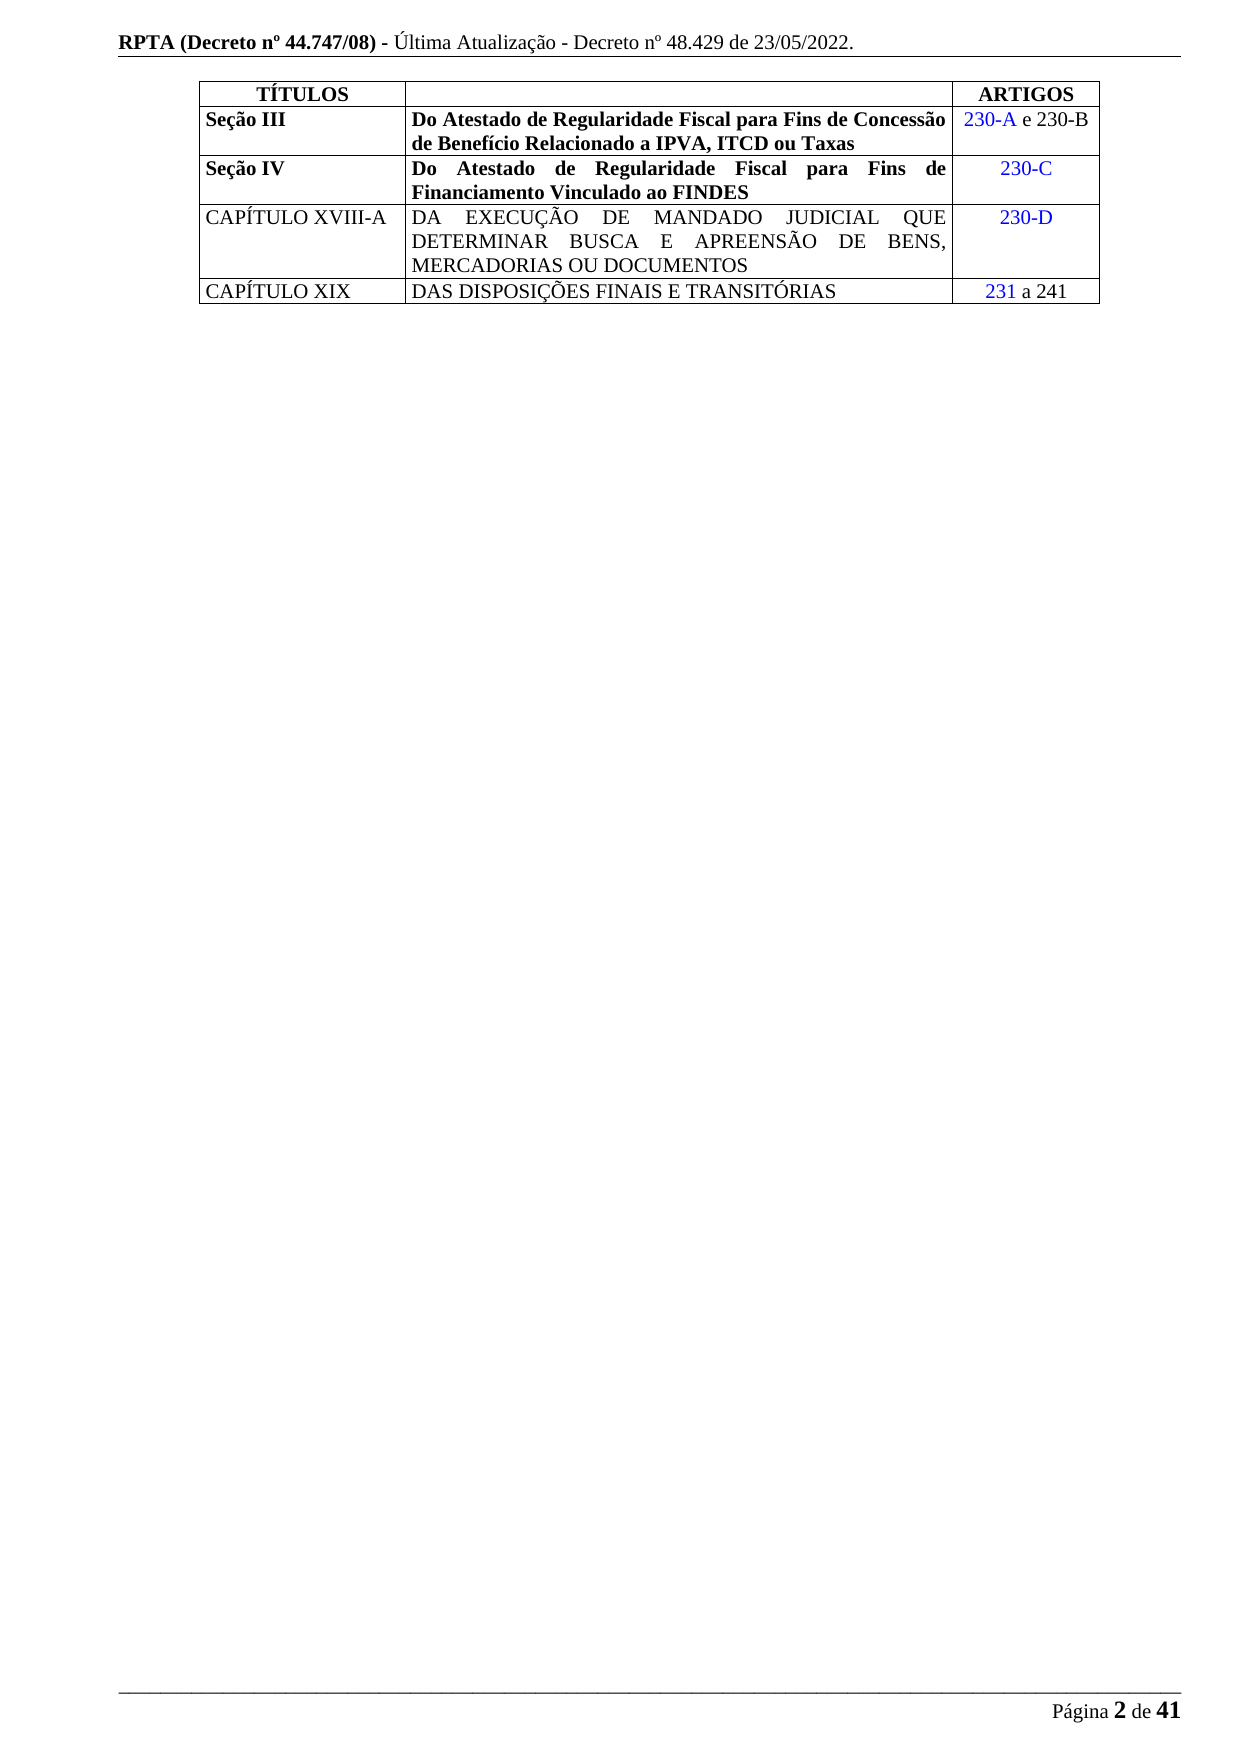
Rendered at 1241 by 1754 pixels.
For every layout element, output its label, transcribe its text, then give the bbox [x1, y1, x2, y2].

table_cell 231 a 241 [953, 279, 1099, 303]
table_cell Do Atestado de Regularidade Fiscal para Fins de Concessão de Benefício Relacionado a IPVA, ITCD ou Taxas [406, 107, 952, 155]
table_cell DAS DISPOSIÇÕES FINAIS E TRANSITÓRIAS [406, 279, 952, 303]
table_cell 230-D [953, 205, 1099, 277]
table_cell CAPÍTULO XIX [200, 279, 405, 303]
table_cell DA EXECUÇÃO DE MANDADO JUDICIAL QUE DETERMINAR BUSCA E APREENSÃO DE BENS, MERCADORIAS OU DOCUMENTOS [406, 205, 952, 277]
table_cell Do Atestado de Regularidade Fiscal para Fins de Financiamento Vinculado ao FINDES [406, 156, 952, 204]
table_header TÍTULOS [200, 82, 405, 106]
table_cell CAPÍTULO XVIII-A [200, 205, 405, 277]
table_cell Seção III [200, 107, 405, 155]
table_cell 230-A e 230-B [953, 107, 1099, 155]
table_header [406, 82, 952, 106]
table_header ARTIGOS [953, 82, 1099, 106]
table_cell 230-C [953, 156, 1099, 204]
table_cell Seção IV [200, 156, 405, 204]
